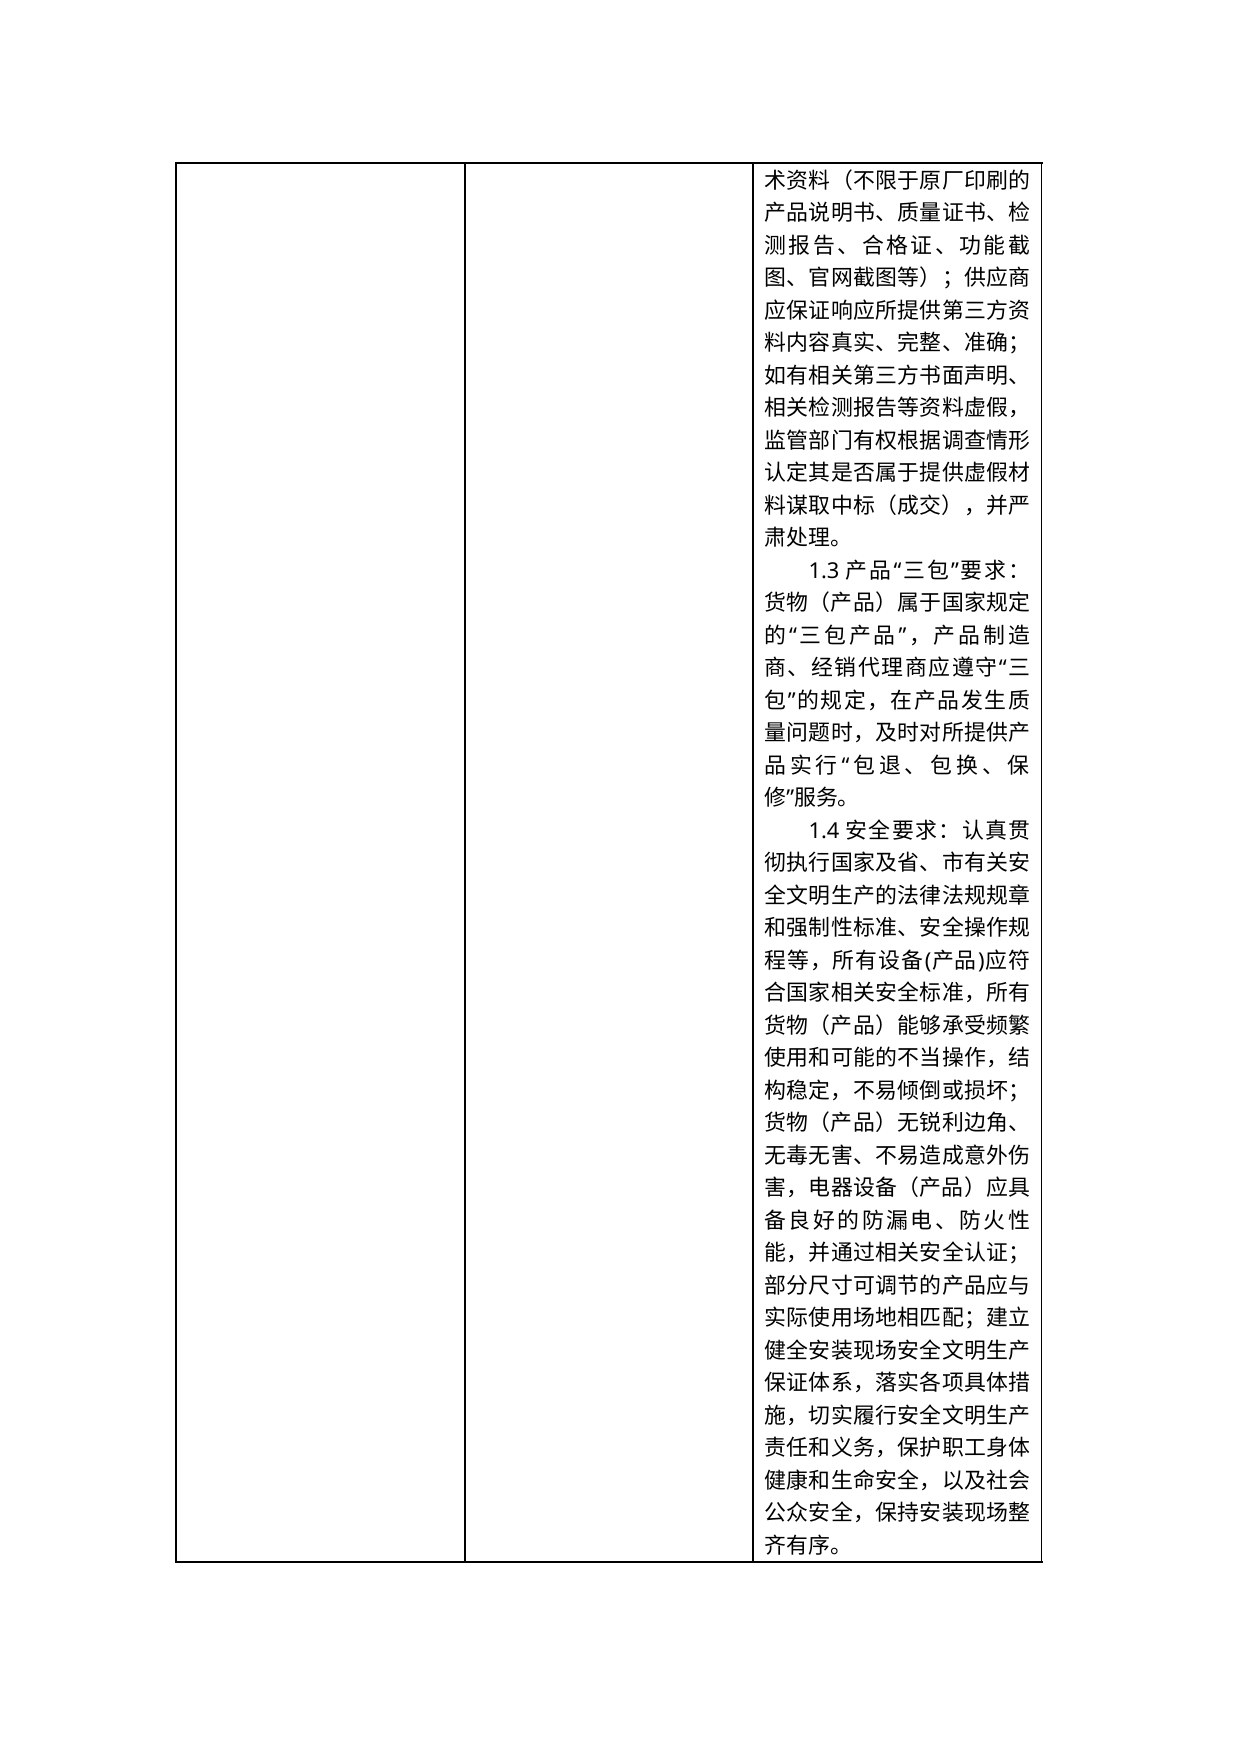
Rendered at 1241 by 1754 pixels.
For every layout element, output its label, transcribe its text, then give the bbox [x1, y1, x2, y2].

table_cell 1 [177, 164, 464, 1561]
table_cell [466, 164, 752, 1561]
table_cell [754, 164, 1041, 1561]
